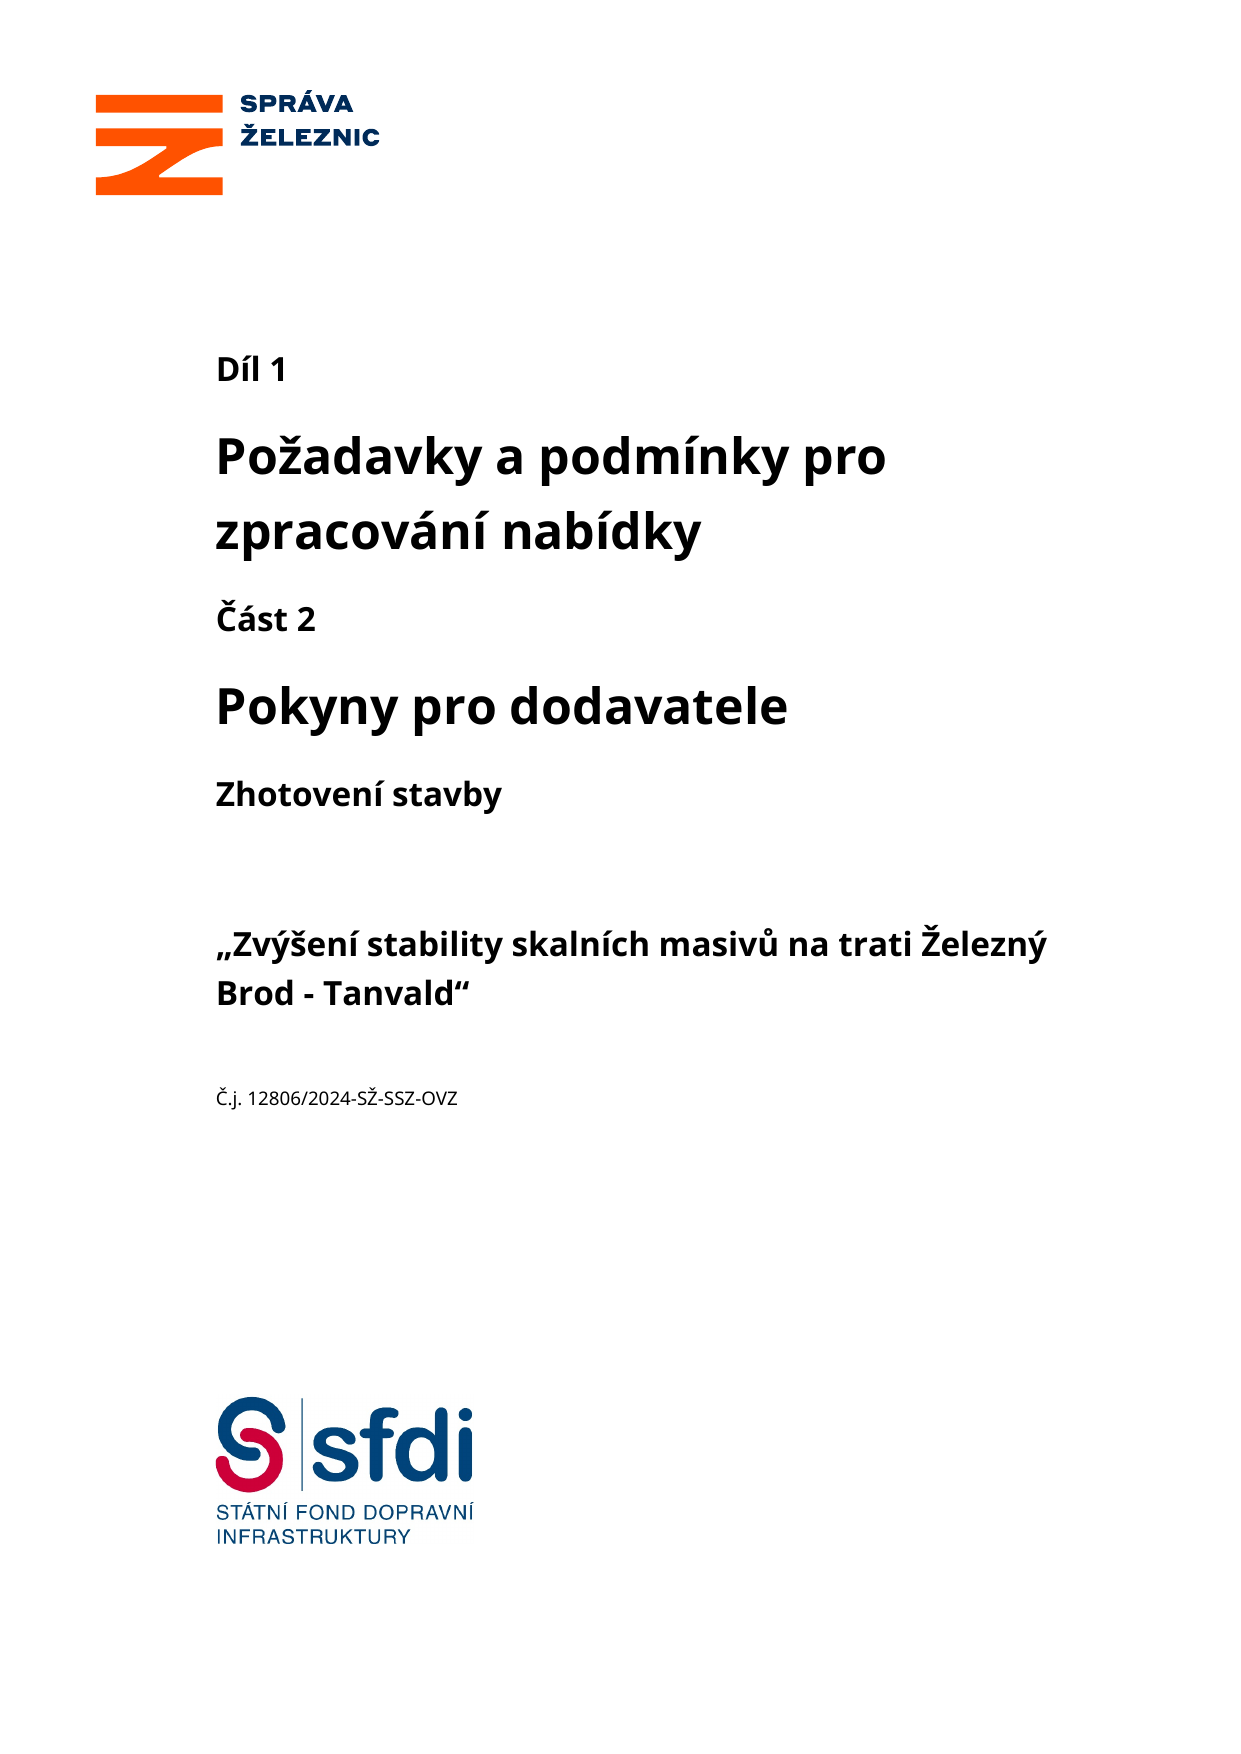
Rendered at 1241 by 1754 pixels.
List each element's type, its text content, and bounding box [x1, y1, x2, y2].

text Pokyny pro dodavatele [216, 671, 1122, 739]
text Požadavky a podmínky pro zpracování nabídky [216, 421, 1122, 564]
text Část 2 [216, 596, 1122, 641]
list Č.j. 12806/2024-SŽ-SSZ-OVZ [216, 1086, 1122, 1111]
text „Zvýšení stability skalních masivů na trati Železný Brod - Tanvald“ [216, 920, 1122, 1016]
picture [215, 1394, 474, 1544]
text Díl 1 [216, 346, 1122, 391]
text Zhotovení stavby [216, 771, 1122, 816]
